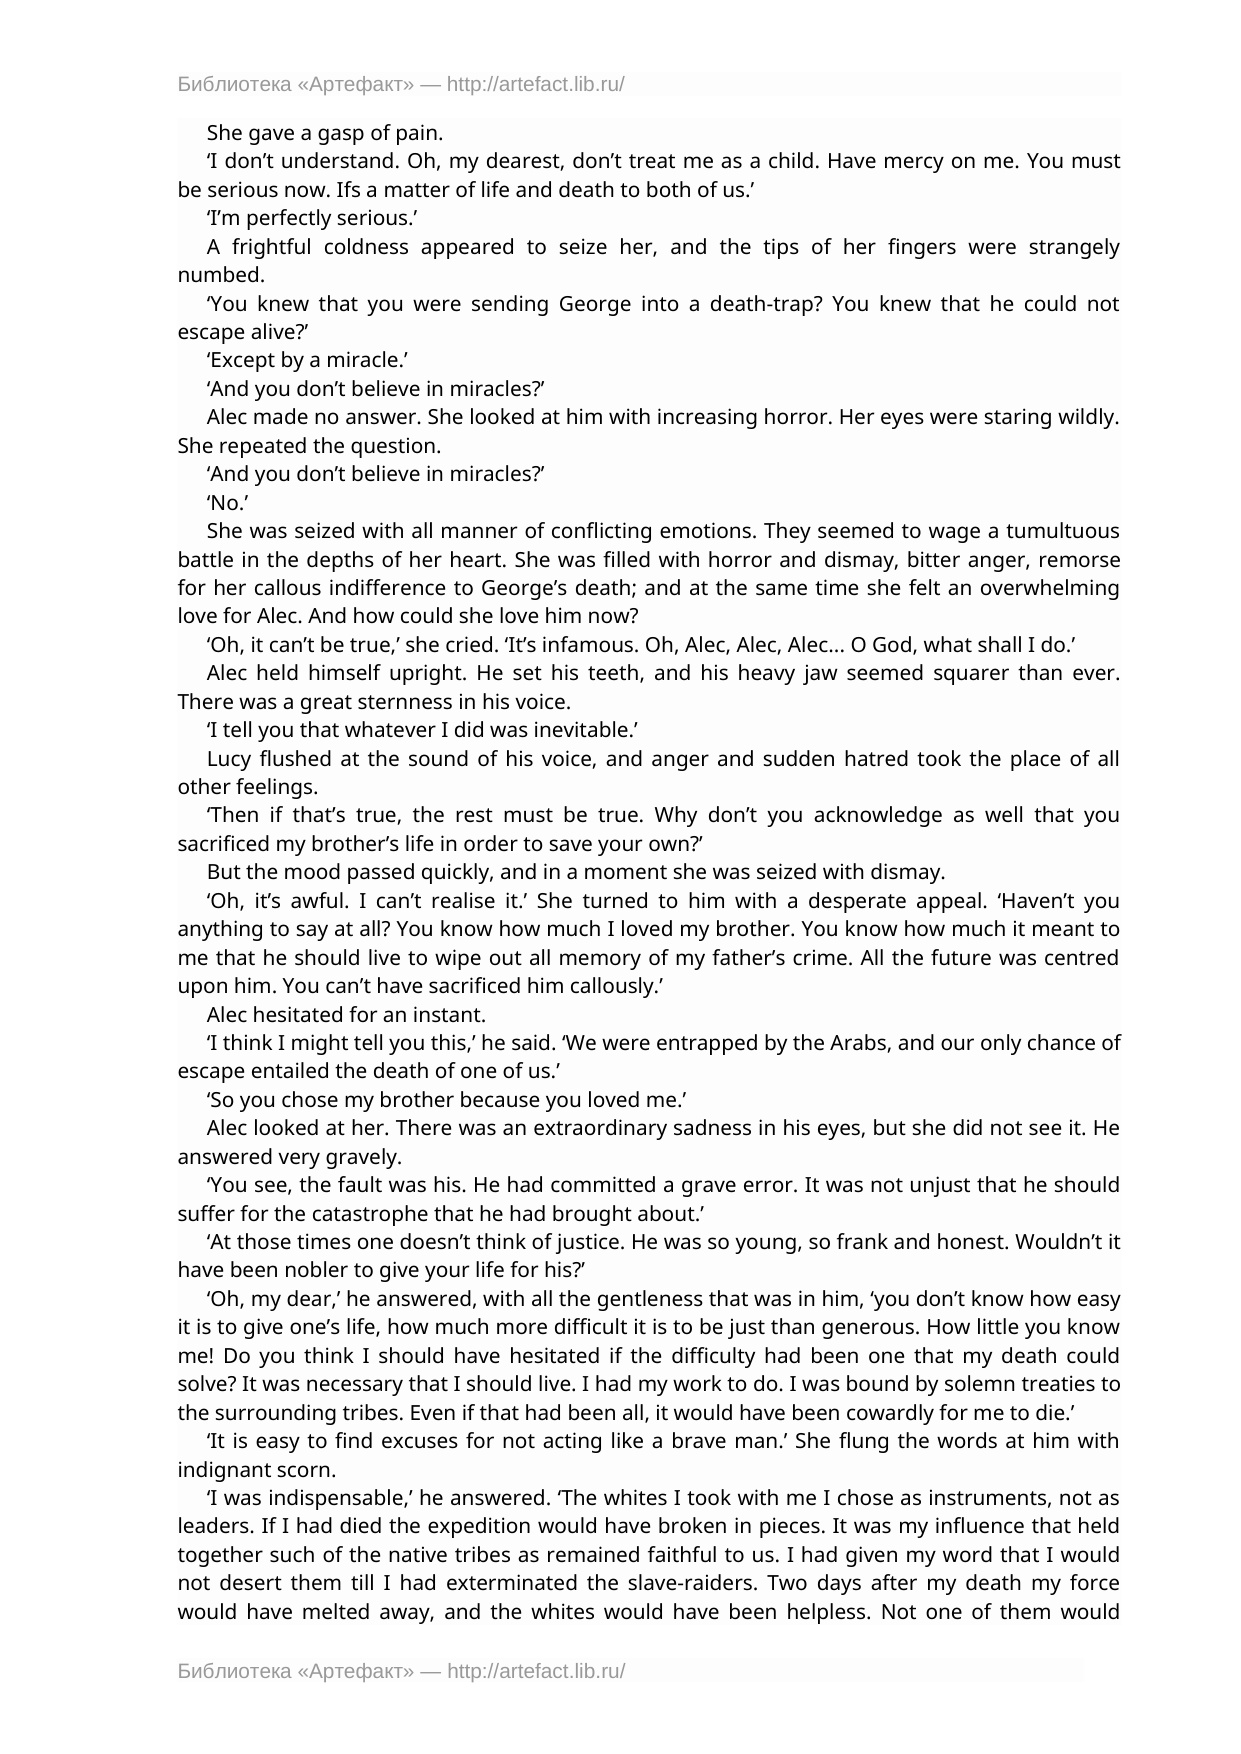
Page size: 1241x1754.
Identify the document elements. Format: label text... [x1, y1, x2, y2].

text ‘So you chose my brother because you loved me.’ [177, 1085, 1122, 1113]
text ‘No.’ [177, 488, 1122, 516]
text ‘Then if that’s true, the rest must be true. Why don’t you acknowledge as well that you sacrificed my brother’s life in order to save your own?’ [177, 801, 1122, 857]
text Alec looked at her. There was an extraordinary sadness in his eyes, but she did not see it. He answered very gravely. [177, 1113, 1122, 1170]
text She gave a gasp of pain. [177, 118, 1122, 147]
text ‘It is easy to find excuses for not acting like a brave man.’ She flung the words at him with indignant scorn. [177, 1426, 1122, 1483]
text ‘I’m perfectly serious.’ [177, 203, 1122, 232]
text ‘And you don’t believe in miracles?’ [177, 459, 1122, 488]
text Alec held himself upright. He set his teeth, and his heavy jaw seemed squarer than ever. There was a great sternness in his voice. [177, 658, 1122, 715]
text ‘Oh, it can’t be true,’ she cried. ‘It’s infamous. Oh, Alec, Alec, Alec... O God, what shall I do.’ [177, 630, 1122, 658]
text Alec made no answer. She looked at him with increasing horror. Her eyes were staring wildly. She repeated the question. [177, 402, 1122, 459]
text A frightful coldness appeared to seize her, and the tips of her fingers were strangely numbed. [177, 232, 1122, 289]
text ‘You knew that you were sending George into a death-trap? You knew that he could not escape alive?’ [177, 289, 1122, 346]
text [177, 1483, 1122, 1625]
text ‘I tell you that whatever I did was inevitable.’ [177, 715, 1122, 744]
text ‘I think I might tell you this,’ he said. ‘We were entrapped by the Arabs, and our only chance of escape entailed the death of one of us.’ [177, 1028, 1122, 1085]
text But the mood passed quickly, and in a moment she was seized with dismay. [177, 857, 1122, 886]
text ‘You see, the fault was his. He had committed a grave error. It was not unjust that he should suffer for the catastrophe that he had brought about.’ [177, 1170, 1122, 1227]
text ‘I don’t understand. Oh, my dearest, don’t treat me as a child. Have mercy on me. You must be serious now. Ifs a matter of life and death to both of us.’ [177, 147, 1122, 203]
text ‘Oh, it’s awful. I can’t realise it.’ She turned to him with a desperate appeal. ‘Haven’t you anything to say at all? You know how much I loved my brother. You know how much it meant to me that he should live to wipe out all memory of my father’s crime. All the future was centred upon him. You can’t have sacrificed him callously.’ [177, 886, 1122, 1000]
text Lucy flushed at the sound of his voice, and anger and sudden hatred took the place of all other feelings. [177, 744, 1122, 801]
text ‘Except by a miracle.’ [177, 346, 1122, 374]
text ‘Oh, my dear,’ he answered, with all the gentleness that was in him, ‘you don’t know how easy it is to give one’s life, how much more difficult it is to be just than generous. How little you know me! Do you think I should have hesitated if the difficulty had been one that my death could solve? It was necessary that I should live. I had my work to do. I was bound by solemn treaties to the surrounding tribes. Even if that had been all, it would have been cowardly for me to die.’ [177, 1284, 1122, 1426]
text Alec hesitated for an instant. [177, 1000, 1122, 1028]
text ‘And you don’t believe in miracles?’ [177, 374, 1122, 402]
text ‘At those times one doesn’t think of justice. He was so young, so frank and honest. Wouldn’t it have been nobler to give your life for his?’ [177, 1227, 1122, 1284]
text She was seized with all manner of conflicting emotions. They seemed to wage a tumultuous battle in the depths of her heart. She was filled with horror and dismay, bitter anger, remorse for her callous indifference to George’s death; and at the same time she felt an overwhelming love for Alec. And how could she love him now? [177, 516, 1122, 630]
